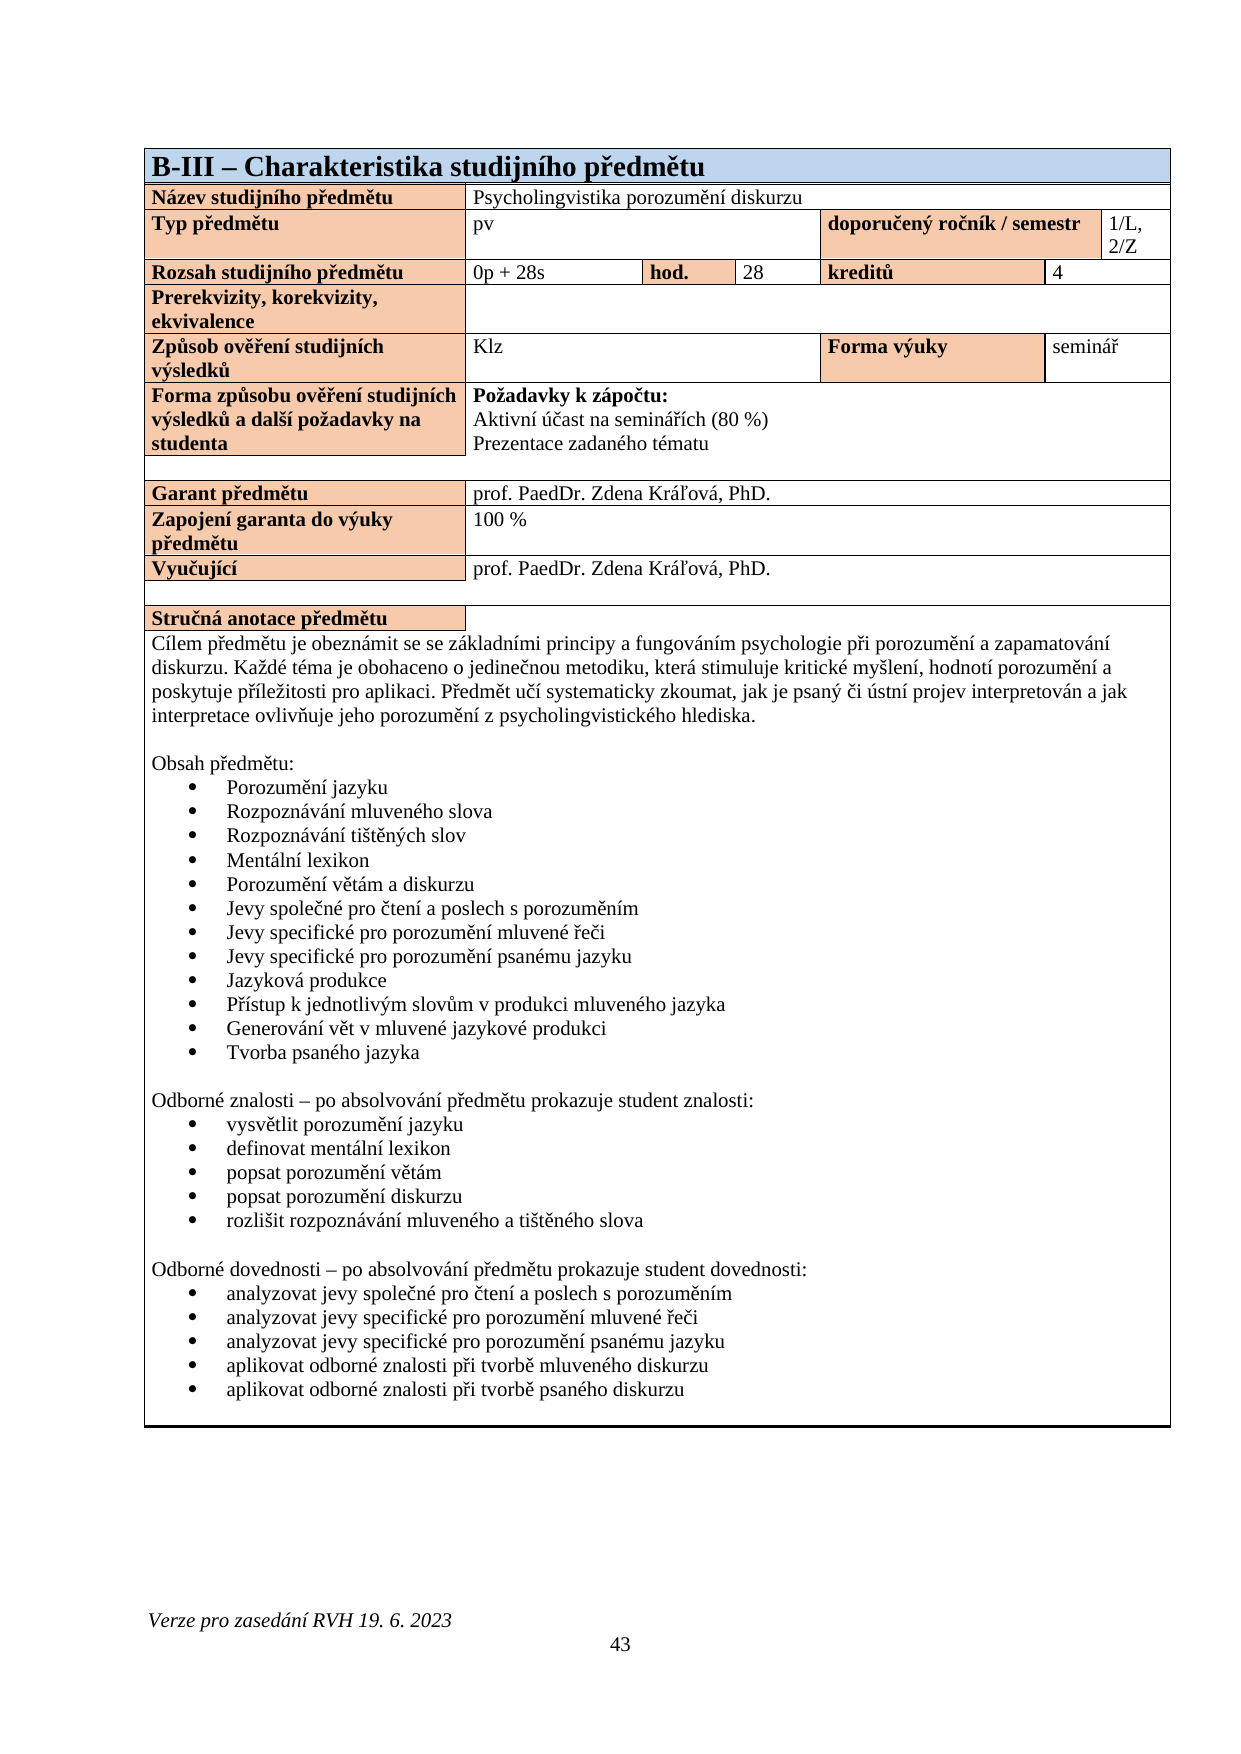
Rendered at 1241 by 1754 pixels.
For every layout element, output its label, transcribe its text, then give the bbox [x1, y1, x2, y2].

table_cell 0p + 28s [466, 260, 642, 284]
table_cell Forma výuky [821, 334, 1044, 382]
table_cell Způsob ověření studijních výsledků [145, 334, 465, 382]
table_cell [466, 606, 1170, 630]
table_cell doporučený ročník / semestr [821, 210, 1101, 258]
table_cell 4 [1046, 260, 1170, 284]
table_cell Cílem předmětu je obeznámit se se základními principy a fungováním psychologie při porozumění a zapamatování diskurzu. Každé téma je obohaceno o jedinečnou metodiku, která stimuluje kritické myšlení, hodnotí porozumění a poskytuje příležitosti pro aplikaci. Předmět učí systematicky zkoumat, jak je psaný či ústní projev interpretován a jak interpretace ovlivňuje jeho porozumění z psycholingvistického hlediska. Obsah předmětu: Porozumění jazyku Rozpoznávání mluveného slova Rozpoznávání tištěných slov Mentální lexikon Porozumění větám a diskurzu Jevy společné pro čtení a poslech s porozuměním Jevy specifické pro porozumění mluvené řeči Jevy specifické pro porozumění psanému jazyku Jazyková produkce Přístup k jednotlivým slovům v produkci mluveného jazyka Generování vět v mluvené jazykové produkci Tvorba psaného jazyka Odborné znalosti – po absolvování předmětu prokazuje student znalosti: vysvětlit porozumění jazyku definovat mentální lexikon popsat porozumění větám popsat porozumění diskurzu rozlišit rozpoznávání mluveného a tištěného slova Odborné dovednosti – po absolvování předmětu prokazuje student dovednosti: analyzovat jevy společné pro čtení a poslech s porozuměním analyzovat jevy specifické pro porozumění mluvené řeči analyzovat jevy specifické pro porozumění psanému jazyku aplikovat odborné znalosti při tvorbě mluveného diskurzu aplikovat odborné znalosti při tvorbě psaného diskurzu [145, 630, 1170, 1425]
table_cell Stručná anotace předmětu [145, 606, 465, 630]
table_cell hod. [643, 260, 735, 284]
table_cell 100 % [466, 506, 1170, 554]
table_cell Typ předmětu [145, 210, 465, 258]
table_cell Požadavky k zápočtu: Aktivní účast na seminářích (80 %) Prezentace zadaného tématu [466, 383, 1170, 455]
table_cell pv [466, 210, 820, 258]
table_cell 1/L, 2/Z [1102, 210, 1170, 258]
table_cell prof. PaedDr. Zdena Kráľová, PhD. [466, 481, 1170, 505]
table_cell Vyučující [145, 556, 465, 580]
table_cell [145, 455, 1170, 480]
table_cell Prerekvizity, korekvizity, ekvivalence [145, 285, 465, 333]
table_cell Garant předmětu [145, 481, 465, 505]
table_cell prof. PaedDr. Zdena Kráľová, PhD. [466, 556, 1170, 580]
table_cell Zapojení garanta do výuky předmětu [145, 506, 465, 554]
table_cell Psycholingvistika porozumění diskurzu [466, 185, 1170, 209]
table_header B-III – Charakteristika studijního předmětu [145, 149, 1170, 182]
table_cell seminář [1046, 334, 1170, 382]
table_cell kreditů [821, 260, 1044, 284]
table_cell Forma způsobu ověření studijních výsledků a další požadavky na studenta [145, 383, 465, 455]
table_cell [145, 580, 1170, 605]
table_cell Název studijního předmětu [145, 185, 465, 209]
table_cell 28 [736, 260, 820, 284]
table_cell Klz [466, 334, 820, 382]
table_cell Rozsah studijního předmětu [145, 260, 465, 284]
table_cell [466, 285, 1170, 333]
